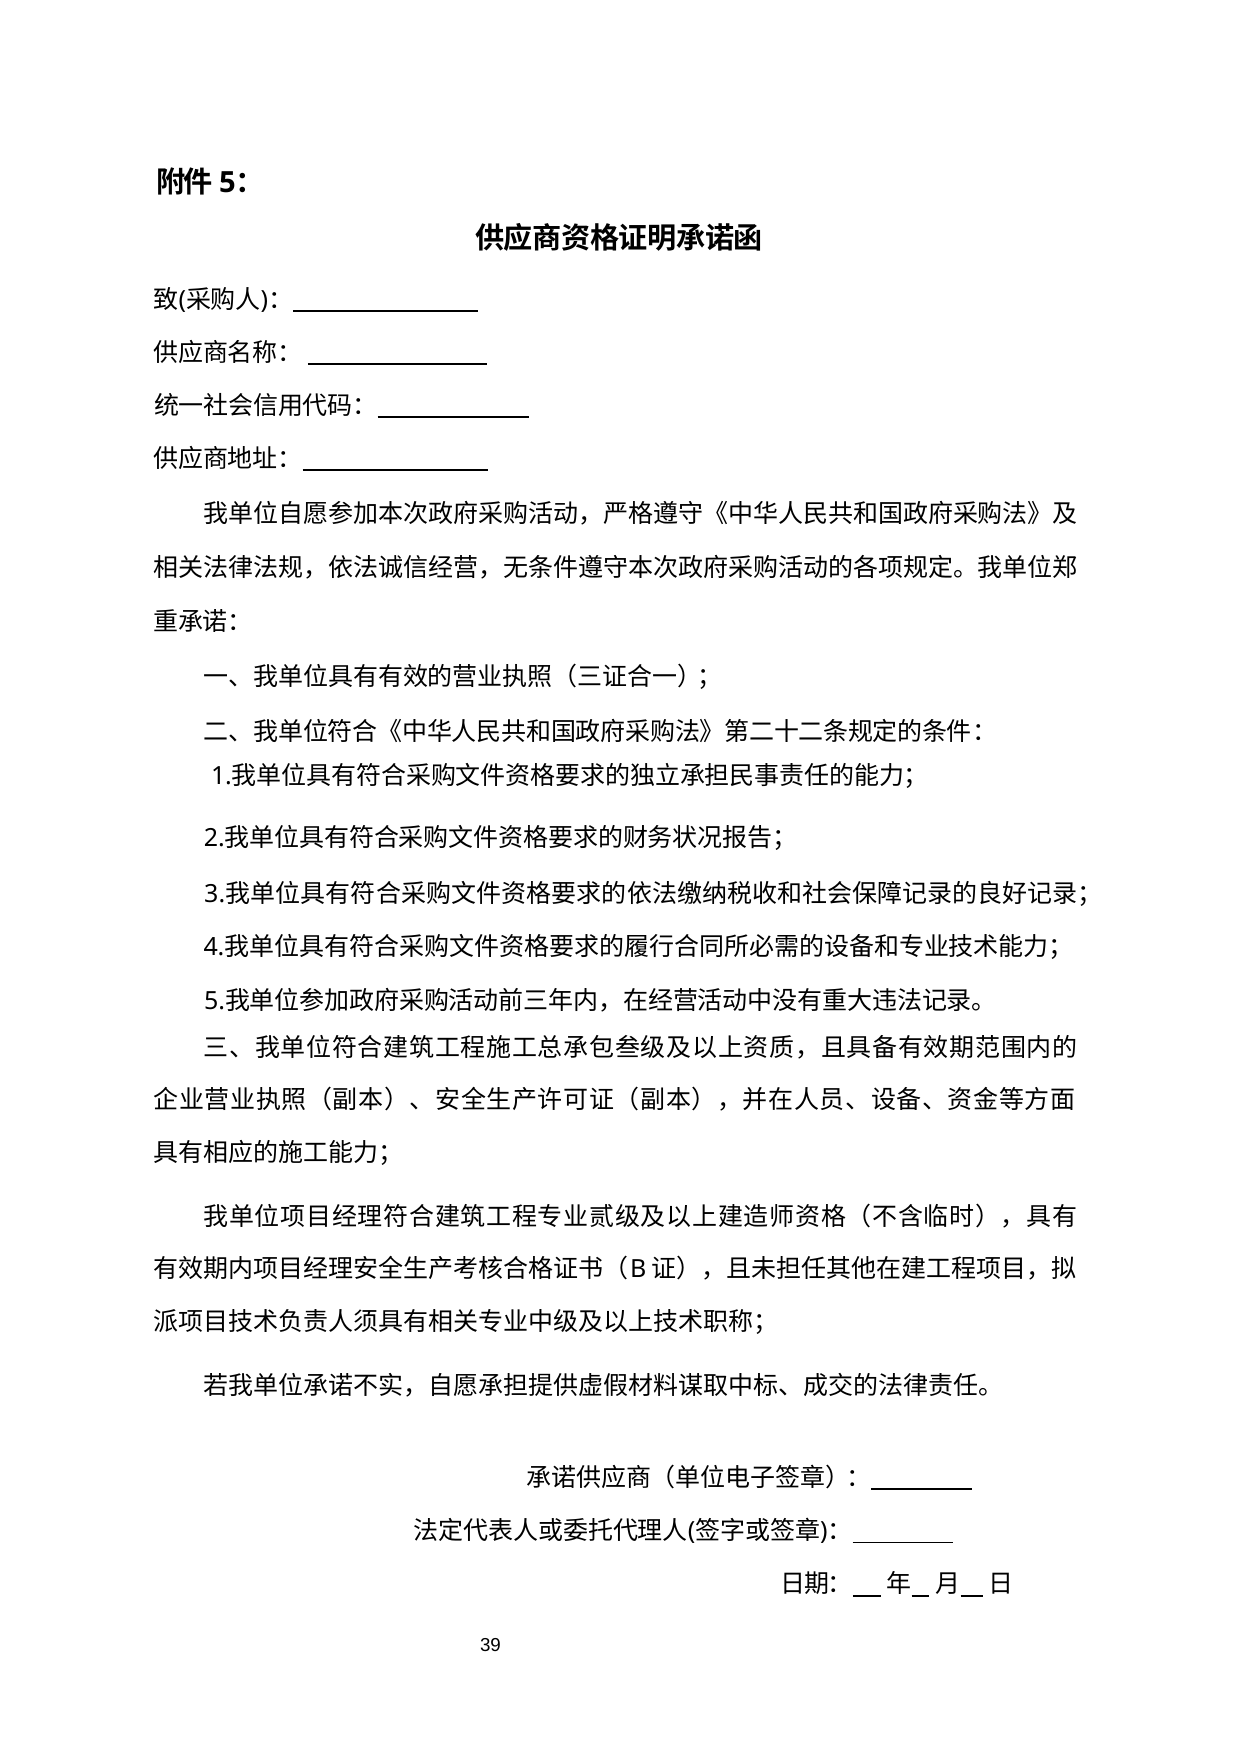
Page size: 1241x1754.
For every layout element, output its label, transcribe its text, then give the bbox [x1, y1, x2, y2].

text 我单位自愿参加本次政府采购活动，严格遵守《中华人民共和国政府采购法》及 相关法律法规，依法诚信经营，无条件遵守本次政府采购活动的各项规定。我单位郑 重承诺： [153, 493, 1078, 638]
text 若我单位承诺不实，自愿承担提供虚假材料谋取中标、成交的法律责任。 [153, 1365, 1078, 1402]
text 法定代表人或委托代理人(签字或签章)： [414, 1513, 1106, 1546]
text 承诺供应商（单位电子签章）： [526, 1460, 1106, 1493]
text 供应商地址： [153, 441, 1106, 474]
text 供应商名称： [153, 335, 1106, 368]
text 2.我单位具有符合采购文件资格要求的财务状况报告； [204, 820, 1106, 853]
text 5.我单位参加政府采购活动前三年内，在经营活动中没有重大违法记录。 [204, 983, 1106, 1016]
text 附件5： [156, 162, 1106, 200]
text 供应商资格证明承诺函 [475, 218, 1106, 256]
text 二、我单位符合《中华人民共和国政府采购法》第二十二条规定的条件： 1.我单位具有符合采购文件资格要求的独立承担民事责任的能力； [204, 712, 996, 792]
text 三、我单位符合建筑工程施工总承包叁级及以上资质，且具备有效期范围内的企业营业执照（副本）、安全生产许可证（副本），并在人员、设备、资金等方面具有相应的施工能力； [153, 1027, 1078, 1169]
text 日期： 年 月 日 [780, 1567, 1106, 1599]
text 一、我单位具有有效的营业执照（三证合一）； [204, 659, 1106, 692]
text 致(采购人)： [153, 282, 1106, 315]
text 统一社会信用代码： [154, 388, 1106, 421]
text 我单位项目经理符合建筑工程专业贰级及以上建造师资格（不含临时），具有有效期内项目经理安全生产考核合格证书（B证），且未担任其他在建工程项目，拟派项目技术负责人须具有相关专业中级及以上技术职称； [153, 1196, 1078, 1338]
text 3.我单位具有符合采购文件资格要求的依法缴纳税收和社会保障记录的良好记录； 4.我单位具有符合采购文件资格要求的履行合同所必需的设备和专业技术能力； [203, 873, 1106, 962]
